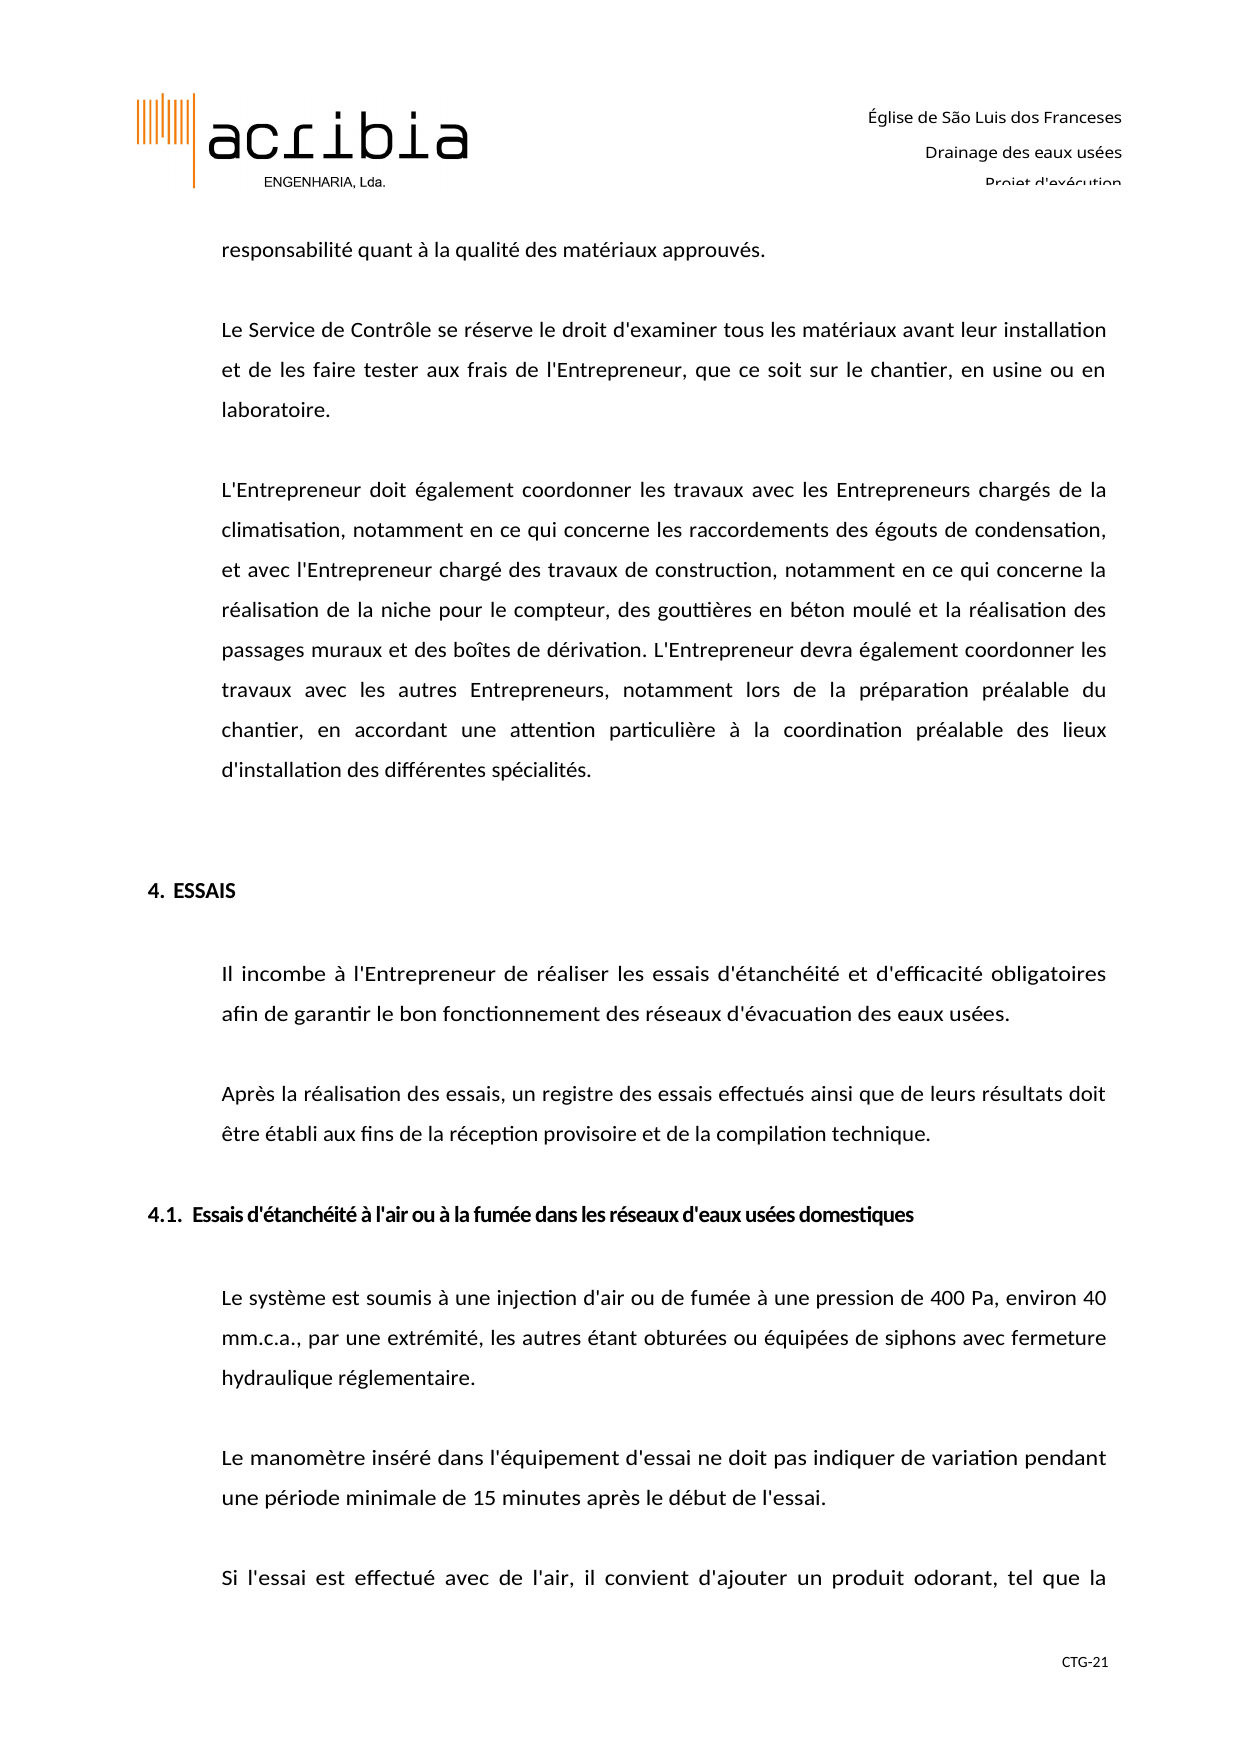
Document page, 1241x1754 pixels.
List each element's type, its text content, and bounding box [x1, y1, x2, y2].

text Après la réalisation des essais, un registre des essais effectués ainsi que de leurs résultats doit être établi aux fins de la réception provisoire et de la compilation technique. [221, 1080, 1108, 1147]
text L'Entrepreneur doit également coordonner les travaux avec les Entrepreneurs chargés de la climatisation, notamment en ce qui concerne les raccordements des égouts de condensation, et avec l'Entrepreneur chargé des travaux de construction, notamment en ce qui concerne la réalisation de la niche pour le compteur, des gouttières en béton moulé et la réalisation des passages muraux et des boîtes de dérivation. L'Entrepreneur devra également coordonner les travaux avec les autres Entrepreneurs, notamment lors de la préparation préalable du chantier, en accordant une attention particulière à la coordination préalable des lieux d'installation des différentes spécialités. [221, 476, 1108, 783]
text Si l'essai est effectué avec de l'air, il convient d'ajouter un produit odorant, tel que la MENTHE, afin de faciliter la localisation des fuites. [221, 1564, 1108, 1591]
text Il incombe à l'Entrepreneur de réaliser les essais d'étanchéité et d'efficacité obligatoires afin de garantir le bon fonctionnement des réseaux d'évacuation des eaux usées. [221, 960, 1108, 1027]
text Le système est soumis à une injection d'air ou de fumée à une pression de 400 Pa, environ 40 mm.c.a., par une extrémité, les autres étant obturées ou équipées de siphons avec fermeture hydraulique réglementaire. [221, 1284, 1108, 1391]
text Le manomètre inséré dans l'équipement d'essai ne doit pas indiquer de variation pendant une période minimale de 15 minutes après le début de l'essai. [221, 1444, 1108, 1511]
text Le Service de Contrôle se réserve le droit d'examiner tous les matériaux avant leur installation et de les faire tester aux frais de l'Entrepreneur, que ce soit sur le chantier, en usine ou en laboratoire. [221, 316, 1108, 423]
subtitle ESSAIS [148, 876, 1108, 904]
subtitle Essais d'étanchéité à l'air ou à la fumée dans les réseaux d'eaux usées domestiques [148, 1200, 1108, 1228]
picture [133, 91, 469, 191]
